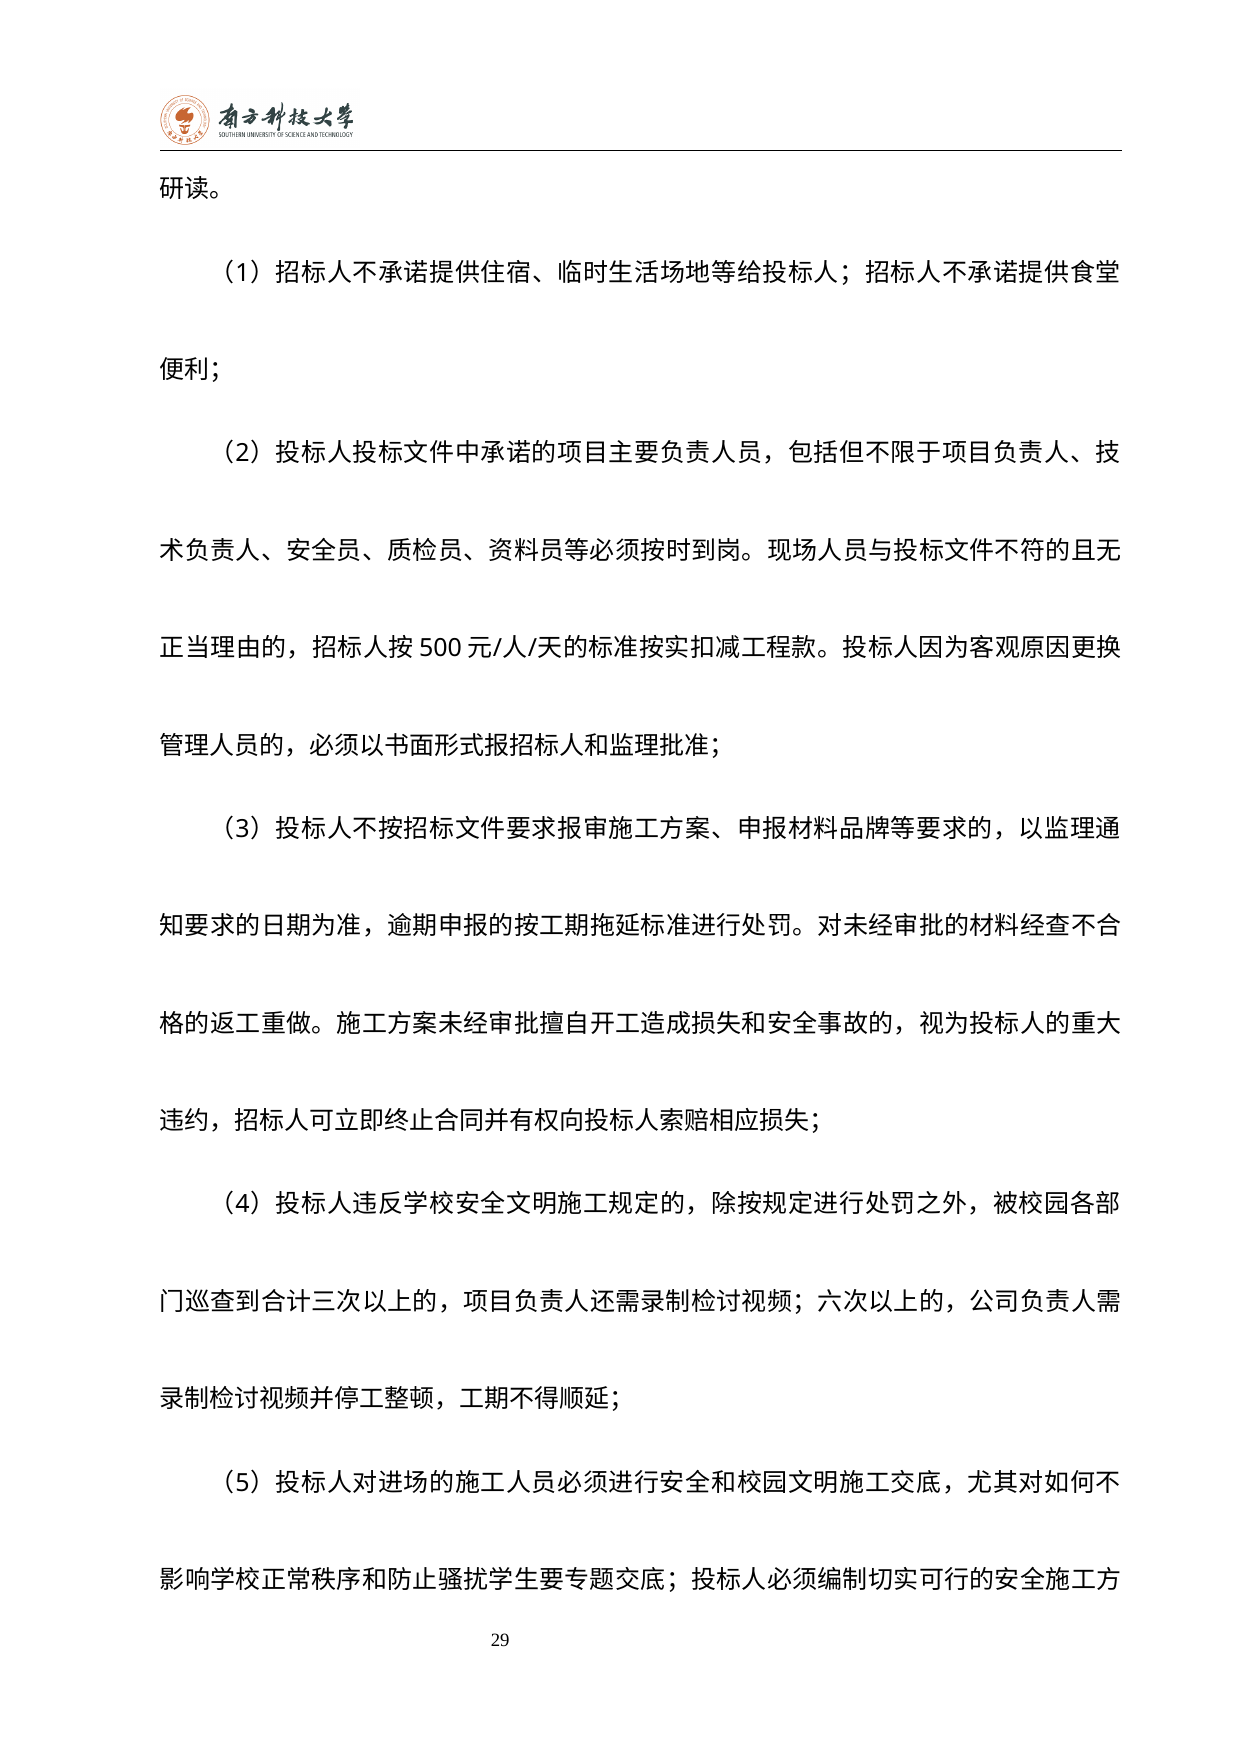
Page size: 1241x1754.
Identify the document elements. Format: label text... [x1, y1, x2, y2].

text （1）招标人不承诺提供住宿、临时生活场地等给投标人；招标人不承诺提供食堂便利； [159, 238, 1122, 400]
text （4）投标人违反学校安全文明施工规定的，除按规定进行处罚之外，被校园各部门巡查到合计三次以上的，项目负责人还需录制检讨视频；六次以上的，公司负责人需录制检讨视频并停工整顿，工期不得顺延； [159, 1169, 1122, 1429]
text 投标人应服从学校的所有管理规定，尤其对本招标文件附件的各项管理制度应认真研读。 [159, 154, 1122, 219]
text （3）投标人不按招标文件要求报审施工方案、申报材料品牌等要求的，以监理通知要求的日期为准，逾期申报的按工期拖延标准进行处罚。对未经审批的材料经查不合格的返工重做。施工方案未经审批擅自开工造成损失和安全事故的，视为投标人的重大违约，招标人可立即终止合同并有权向投标人索赔相应损失； [159, 794, 1122, 1151]
picture [159, 88, 361, 148]
text （5）投标人对进场的施工人员必须进行安全和校园文明施工交底，尤其对如何不影响学校正常秩序和防止骚扰学生要专题交底；投标人必须编制切实可行的安全施工方案和成品保护方案并经监理、招标人审批同意后方可实施，对于未进行相应交底的，停工整顿，工期不予顺延； [159, 1448, 1122, 1610]
text （2）投标人投标文件中承诺的项目主要负责人员，包括但不限于项目负责人、技术负责人、安全员、质检员、资料员等必须按时到岗。现场人员与投标文件不符的且无正当理由的，招标人按500元/人/天的标准按实扣减工程款。投标人因为客观原因更换管理人员的，必须以书面形式报招标人和监理批准； [159, 418, 1122, 776]
